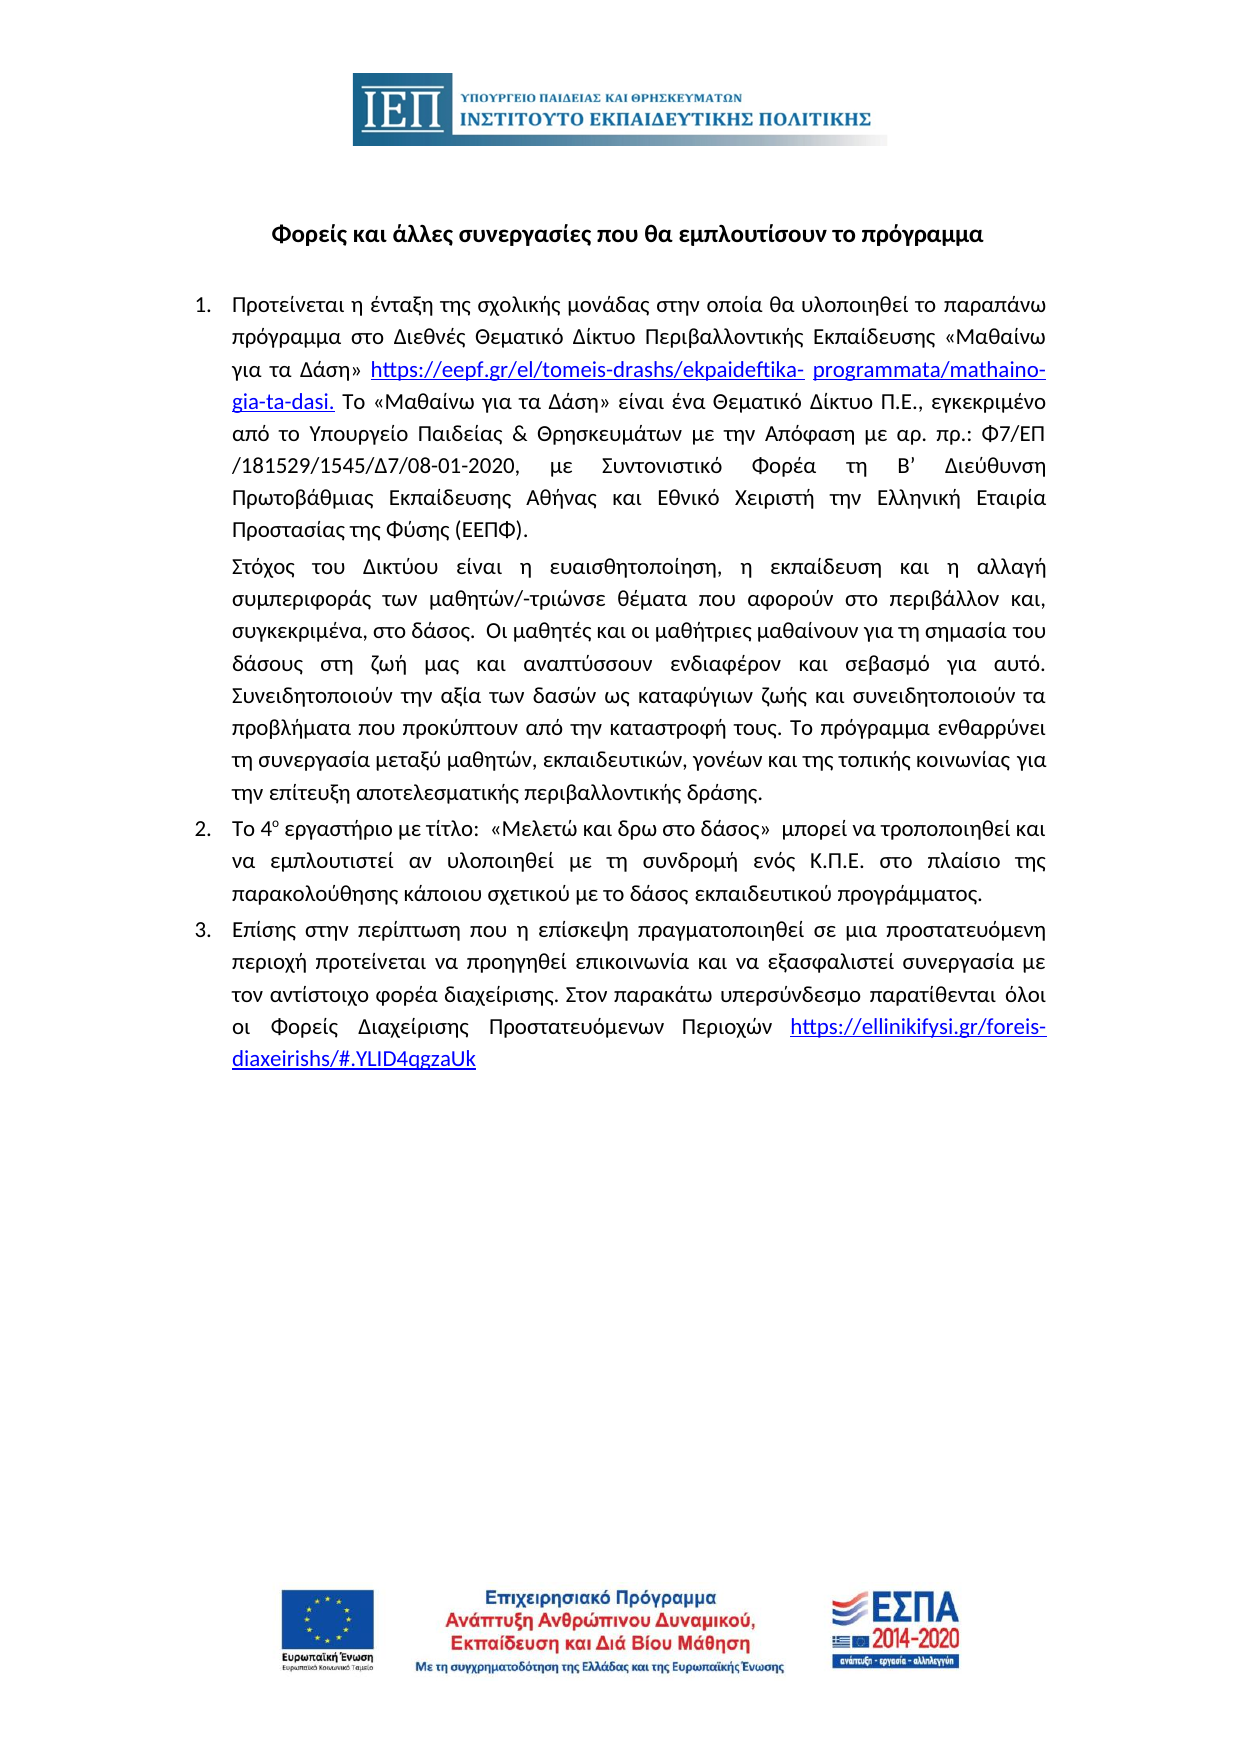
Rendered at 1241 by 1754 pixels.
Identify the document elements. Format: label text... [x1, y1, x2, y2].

text Στόχος του Δικτύου είναι η ευαισθητοποίηση, η εκπαίδευση και η αλλαγή συμπεριφοράς των μαθητών/-τριώνσε θέματα που αφορούν στο περιβάλλον και, συγκεκριμένα, στο δάσος. Οι μαθητές και οι μαθήτριες μαθαίνουν για τη σημασία του δάσους στη ζωή μας και αναπτύσσουν ενδιαφέρον και σεβασμό για αυτό. Συνειδητοποιούν την αξία των δασών ως καταφύγιων ζωής και συνειδητοποιούν τα προβλήματα που προκύπτουν από την καταστροφή τους. Το πρόγραμμα ενθαρρύνει τη συνεργασία μεταξύ μαθητών, εκπαιδευτικών, γονέων και της τοπικής κοινωνίας για την επίτευξη αποτελεσματικής περιβαλλοντικής δράσης. [232, 552, 1046, 806]
list Το 4ο εργαστήριο με τίτλο: «Μελετώ και δρω στο δάσος» μπορεί να τροποποιηθεί και να εμπλουτιστεί αν υλοποιηθεί με τη συνδρομή ενός Κ.Π.Ε. στο πλαίσιο της παρακολούθησης κάποιου σχετικού με το δάσος εκπαιδευτικού προγράμματος. [194, 814, 1046, 907]
list Προτείνεται η ένταξη της σχολικής μονάδας στην οποία θα υλοποιηθεί το παραπάνω πρόγραμμα στο Διεθνές Θεματικό Δίκτυο Περιβαλλοντικής Εκπαίδευσης «Μαθαίνω για τα Δάση» https://eepf.gr/el/tomeis-drashs/ekpaideftika- programmata/mathaino-gia-ta-dasi. Το «Μαθαίνω για τα Δάση» είναι ένα Θεματικό Δίκτυο Π.Ε., εγκεκριμένο από το Υπουργείο Παιδείας & Θρησκευμάτων με την Απόφαση με αρ. πρ.: Φ7/ΕΠ /181529/1545/Δ7/08-01-2020, με Συντονιστικό Φορέα τη Β’ Διεύθυνση Πρωτοβάθμιας Εκπαίδευσης Αθήνας και Εθνικό Χειριστή την Ελληνική Εταιρία Προστασίας της Φύσης (ΕΕΠΦ). [194, 290, 1046, 544]
text Φορείς και άλλες συνεργασίες που θα εμπλουτίσουν το πρόγραμμα [202, 219, 1053, 249]
picture [260, 1582, 980, 1681]
picture [352, 73, 888, 146]
list Επίσης στην περίπτωση που η επίσκεψη πραγματοποιηθεί σε μια προστατευόμενη περιοχή προτείνεται να προηγηθεί επικοινωνία και να εξασφαλιστεί συνεργασία με τον αντίστοιχο φορέα διαχείρισης. Στον παρακάτω υπερσύνδεσμο παρατίθενται όλοι οι Φορείς Διαχείρισης Προστατευόμενων Περιοχών https://ellinikifysi.gr/foreis-diaxeirishs/#.YLID4qgzaUk [194, 915, 1046, 1072]
